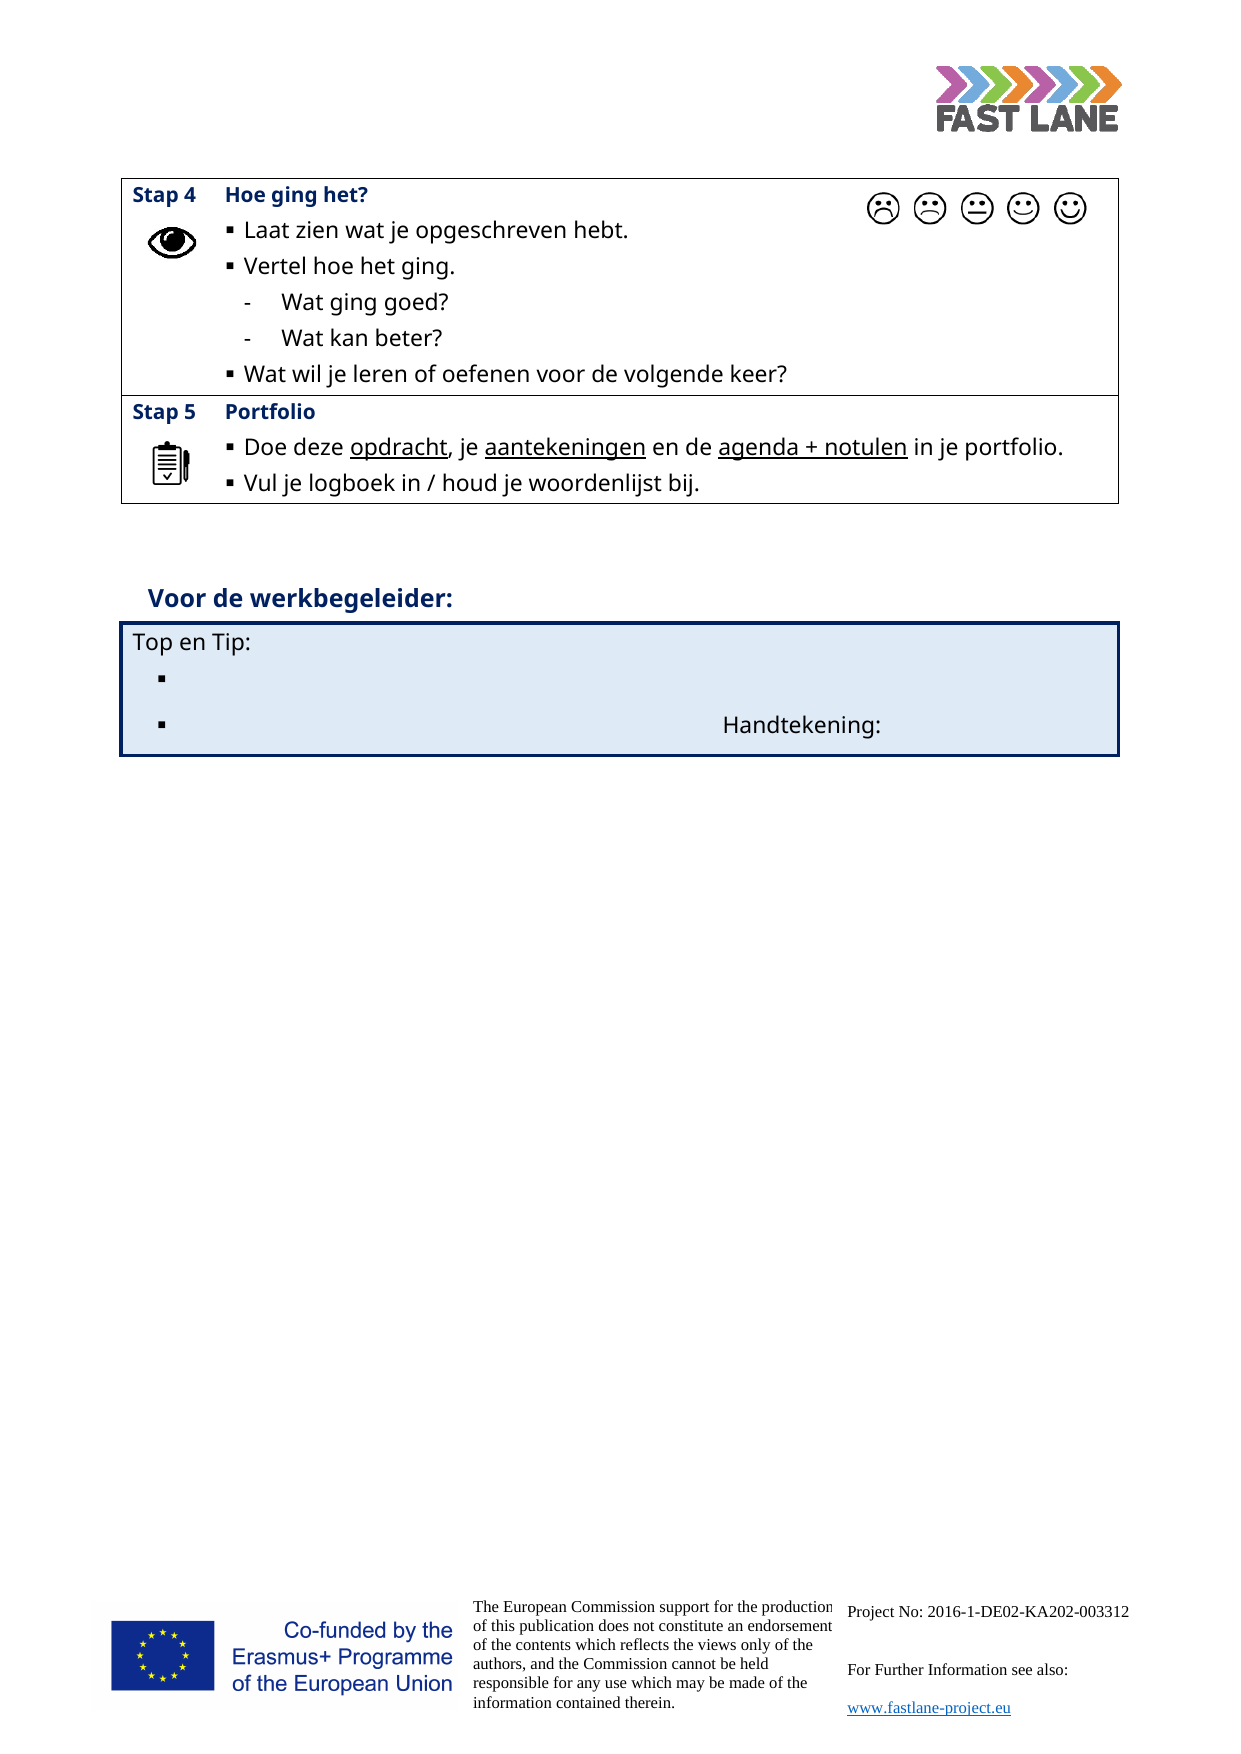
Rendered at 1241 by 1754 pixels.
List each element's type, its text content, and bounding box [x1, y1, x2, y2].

picture [147, 218, 197, 267]
table_cell Stap 5 Portfolio Doe deze opdracht, je aantekeningen en de agenda + notulen in je portfolio. Vul je logboek in / houd je woordenlijst bij. [122, 396, 1118, 503]
table_header Top en Tip: Handtekening: [123, 625, 1117, 754]
picture [919, 50, 1135, 155]
picture [90, 1601, 458, 1711]
table_header Stap 4 Hoe ging het? Laat zien wat je opgeschreven hebt. Vertel hoe het ging. Wat ging goed? Wat kan beter? Wat wil je leren of oefenen voor de volgende keer? [122, 179, 1118, 394]
picture [863, 183, 1090, 231]
text Voor de werkbegeleider: [148, 581, 1107, 615]
